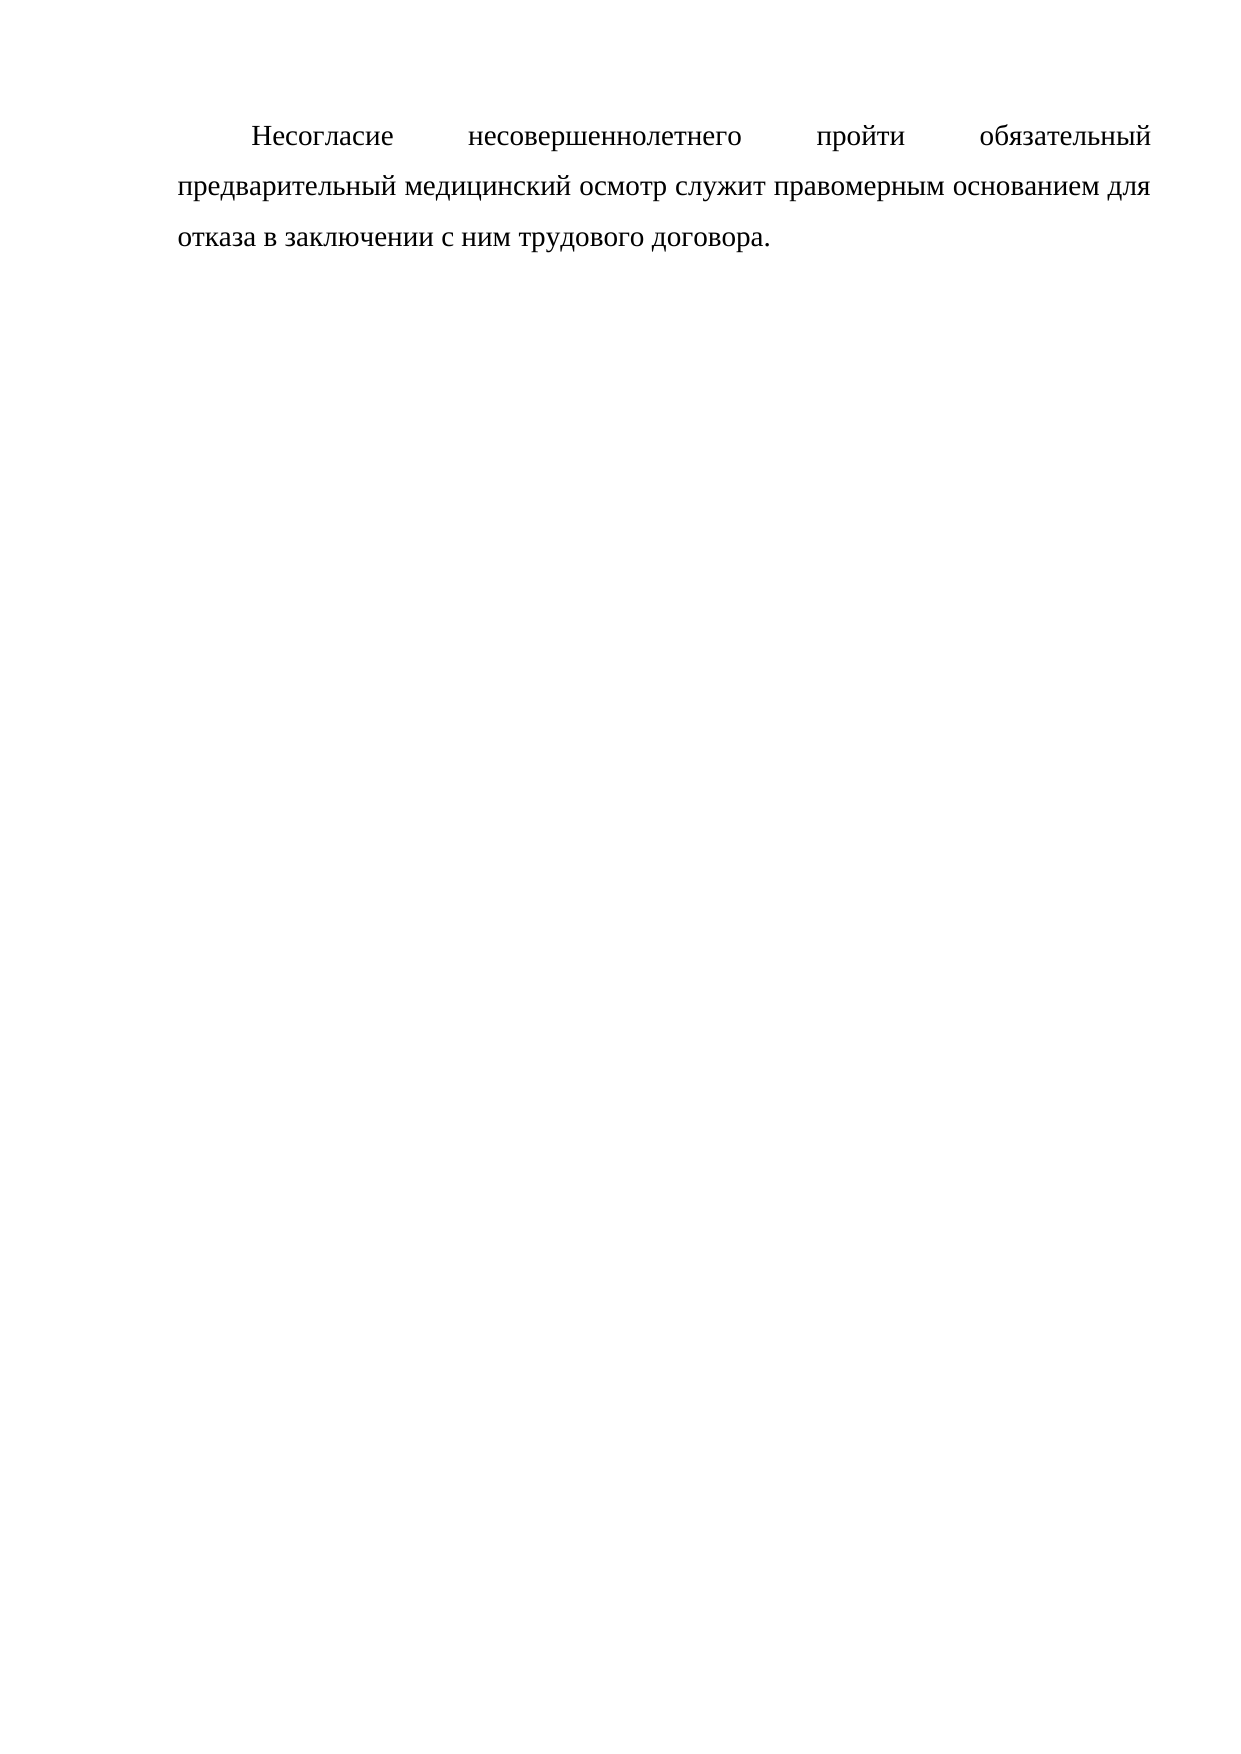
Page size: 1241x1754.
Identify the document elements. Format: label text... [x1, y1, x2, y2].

text Несогласие несовершеннолетнего пройти обязательный предварительный медицинский осмотр служит правомерным основанием для отказа в заключении с ним трудового договора. [177, 118, 1152, 252]
